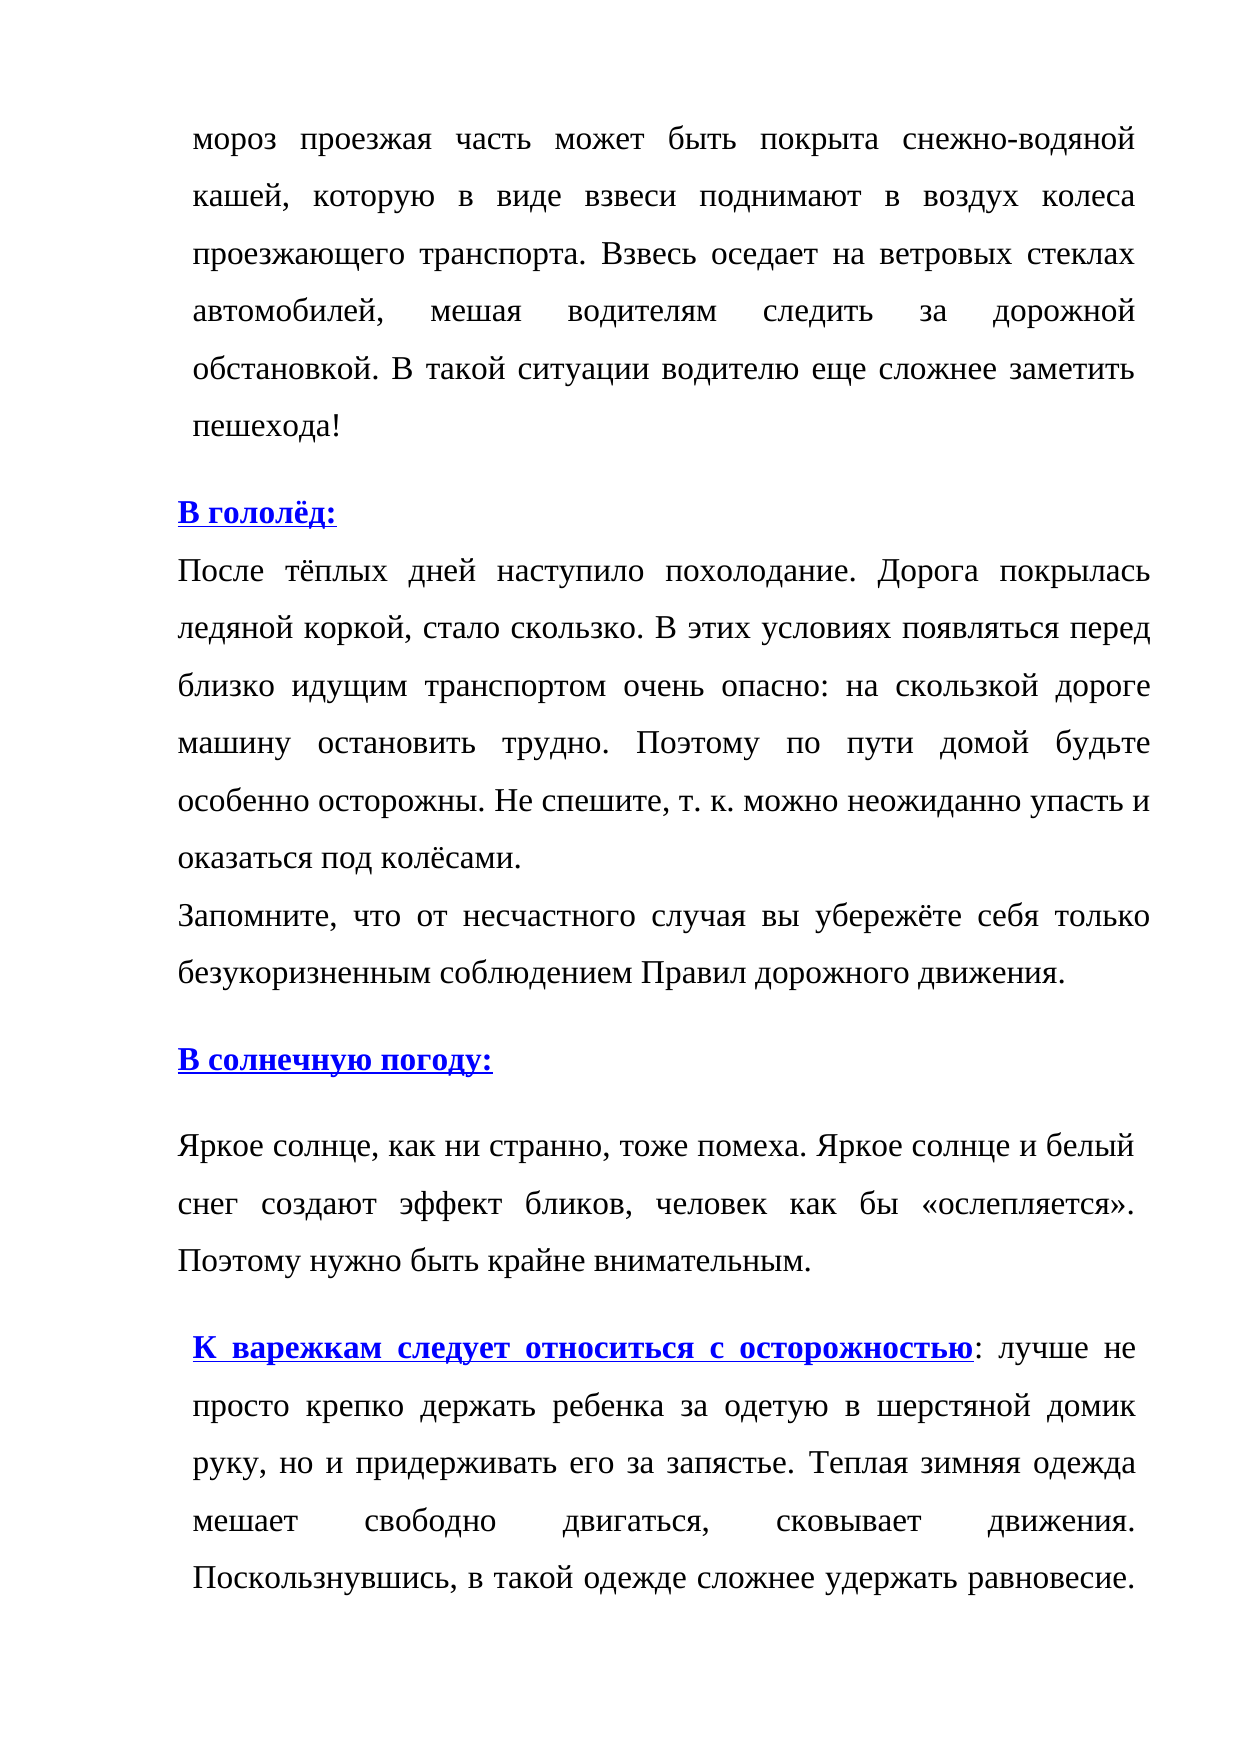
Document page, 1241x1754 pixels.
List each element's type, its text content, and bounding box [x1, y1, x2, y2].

text В солнечную погоду: [177, 1039, 1152, 1077]
text Запомните, что от несчастного случая вы убережёте себя только безукоризненным соблюдением Правил дорожного движения. [177, 895, 1152, 991]
text В гололёд: [177, 492, 1152, 531]
text Яркое солнце, как ни странно, тоже помеха. Яркое солнце и белый снег создают эффект бликов, человек как бы «ослепляется». Поэтому нужно быть крайне внимательным. [177, 1126, 1136, 1279]
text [192, 118, 1136, 444]
text После тёплых дней наступило похолодание. Дорога покрылась ледяной коркой, стало скользко. В этих условиях появляться перед близко идущим транспортом очень опасно: на скользкой дороге машину остановить трудно. Поэтому по пути домой будьте особенно осторожны. Не спешите, т. к. можно неожиданно упасть и оказаться под колёсами. [177, 550, 1152, 876]
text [192, 1327, 1136, 1596]
